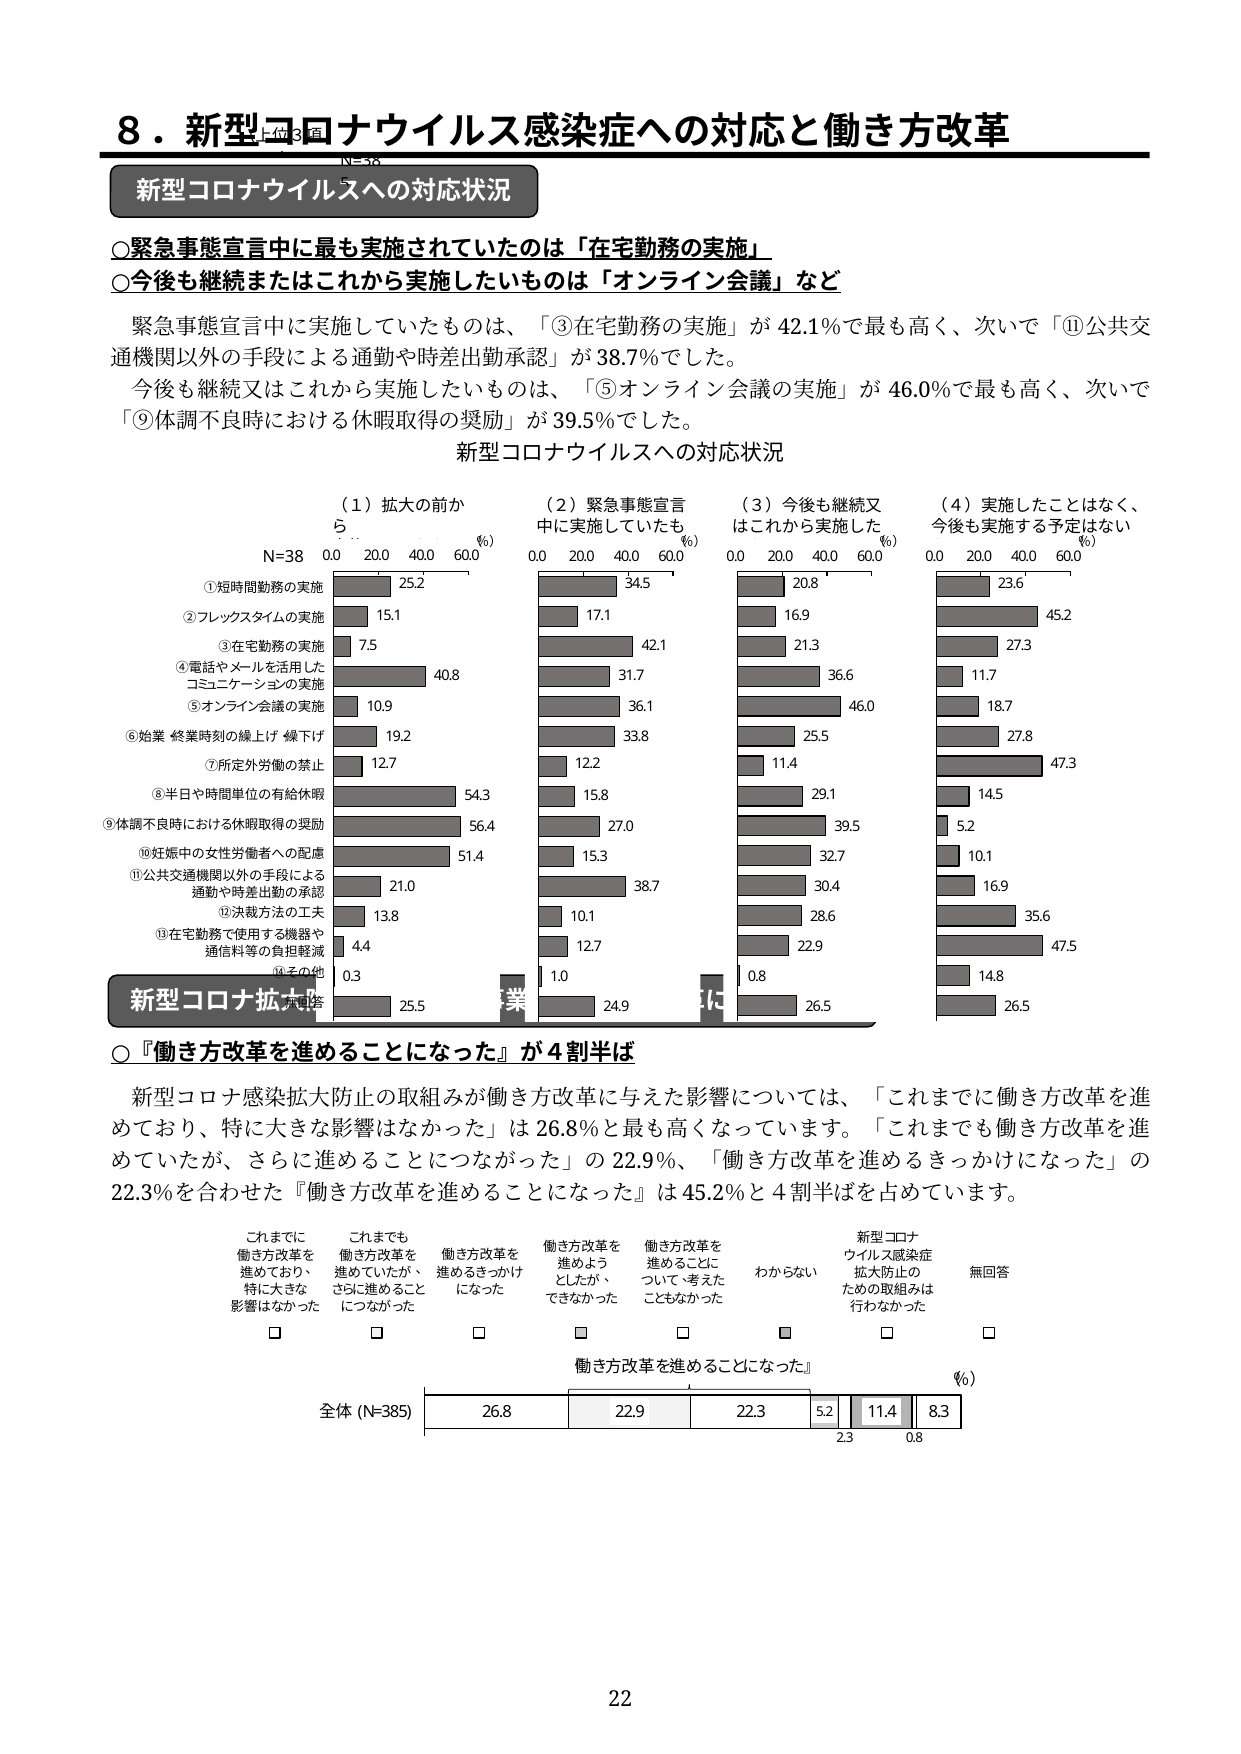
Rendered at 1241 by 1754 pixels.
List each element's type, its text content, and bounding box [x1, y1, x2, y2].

text ８．新型コロナウイルス感染症への対応と働き方改革 [111, 101, 1152, 155]
text 新型コロナ感染拡大防止の取組みが働き方改革に与えた影響については、「これまでに働き方改革を進めており、特に大きな影響はなかった」は26.8％と最も高くなっています。「これまでも働き方改革を進めていたが、さらに進めることにつながった」の22.9％、「働き方改革を進めるきっかけになった」の22.3％を合わせた『働き方改革を進めることになった』は45.2％と４割半ばを占めています。 [111, 1080, 1152, 1206]
text 緊急事態宣言中に実施していたものは、「③在宅勤務の実施」が42.1％で最も高く、次いで「⑪公共交通機関以外の手段による通勤や時差出勤承認」が38.7％でした。 [111, 309, 1152, 372]
text 新型コロナウイルスへの対応状況 [89, 435, 1152, 467]
text ○今後も継続またはこれから実施したいものは「オンライン会議」など [111, 263, 1152, 297]
text ○緊急事態宣言中に最も実施されていたのは「在宅勤務の実施」 [111, 230, 1152, 263]
text ○『働き方改革を進めることになった』が４割半ば [111, 1034, 1152, 1068]
text 今後も継続又はこれから実施したいものは、「⑤オンライン会議の実施」が46.0％で最も高く、次いで「⑨体調不良時における休暇取得の奨励」が39.5％でした。 [111, 372, 1152, 435]
